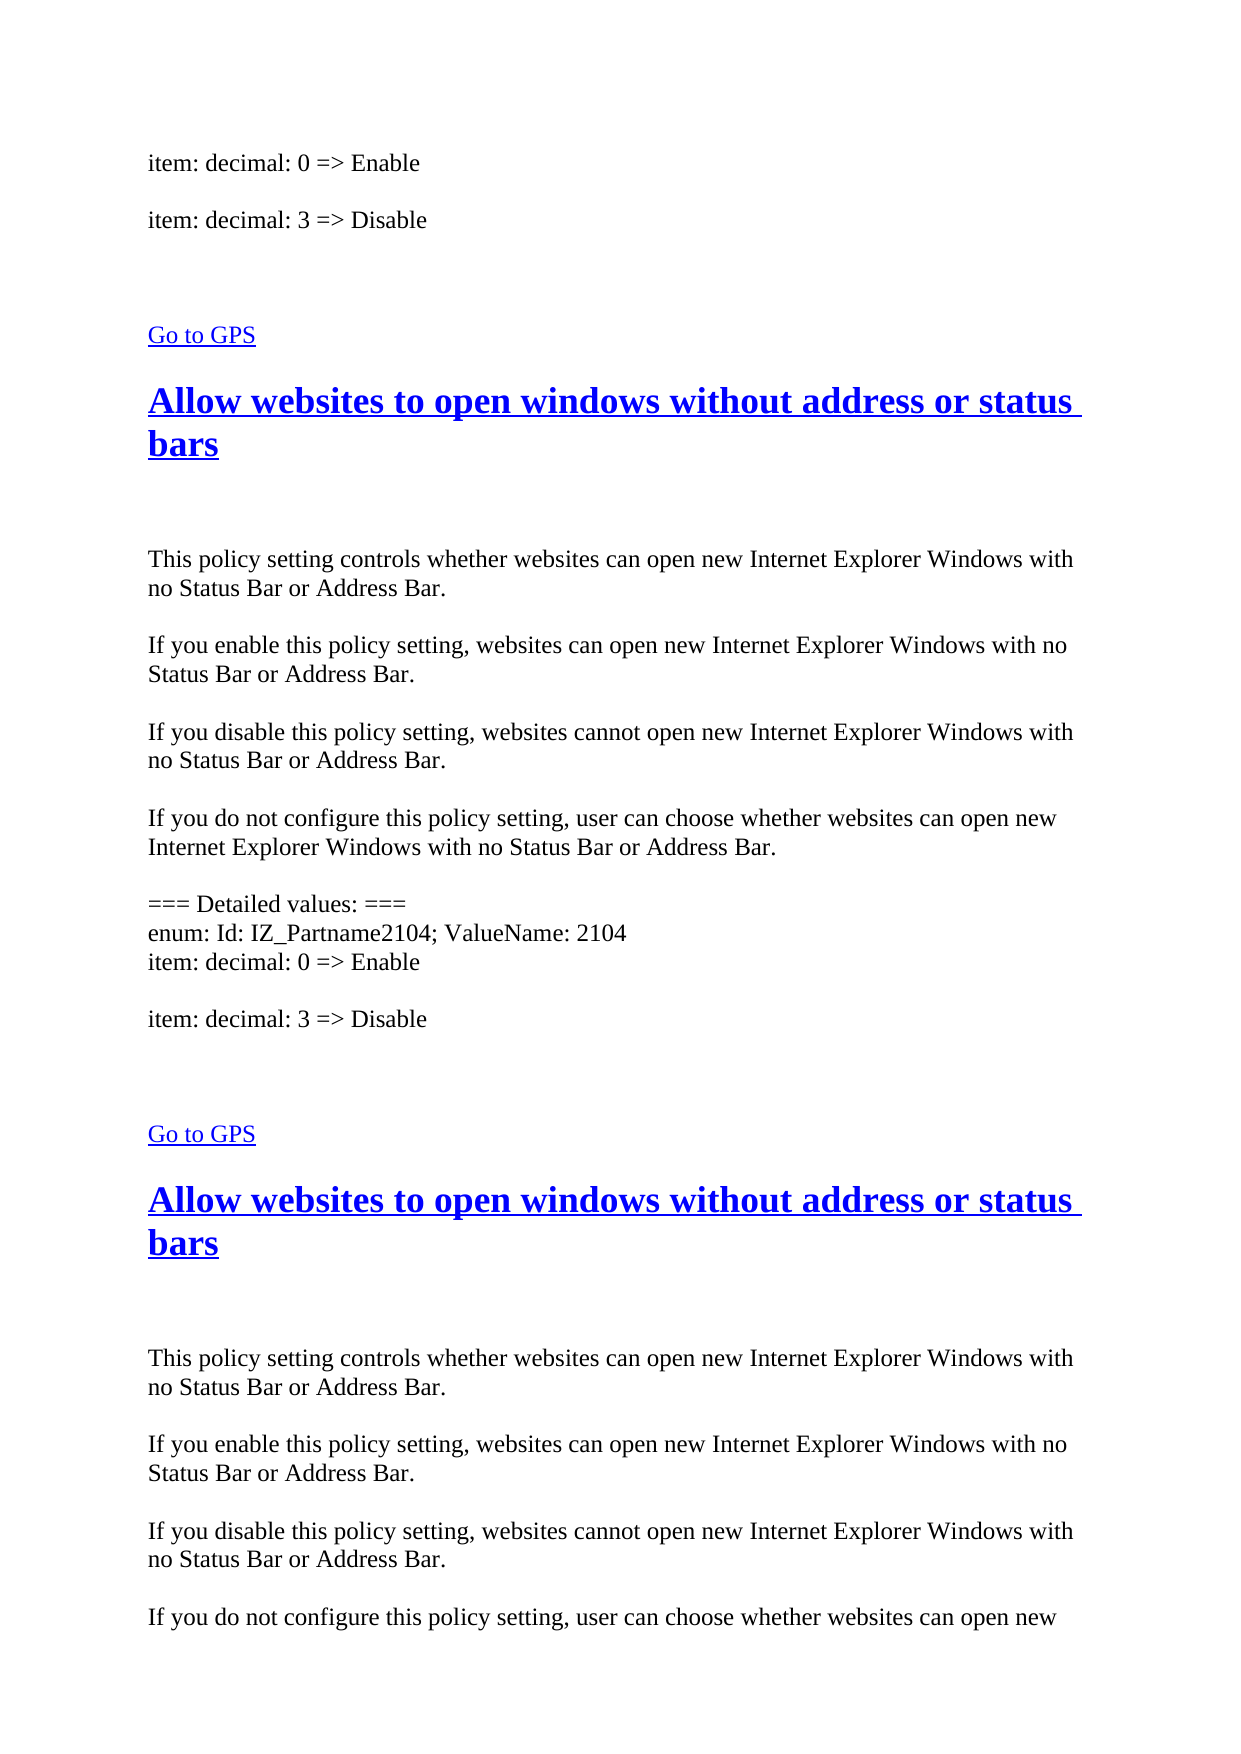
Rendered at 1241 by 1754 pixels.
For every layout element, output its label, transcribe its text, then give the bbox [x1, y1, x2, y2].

text Allow websites to open windows without address or status bars [148, 378, 1093, 464]
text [148, 1343, 1093, 1631]
text Allow websites to open windows without address or status bars [148, 1177, 1093, 1263]
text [148, 148, 1093, 349]
